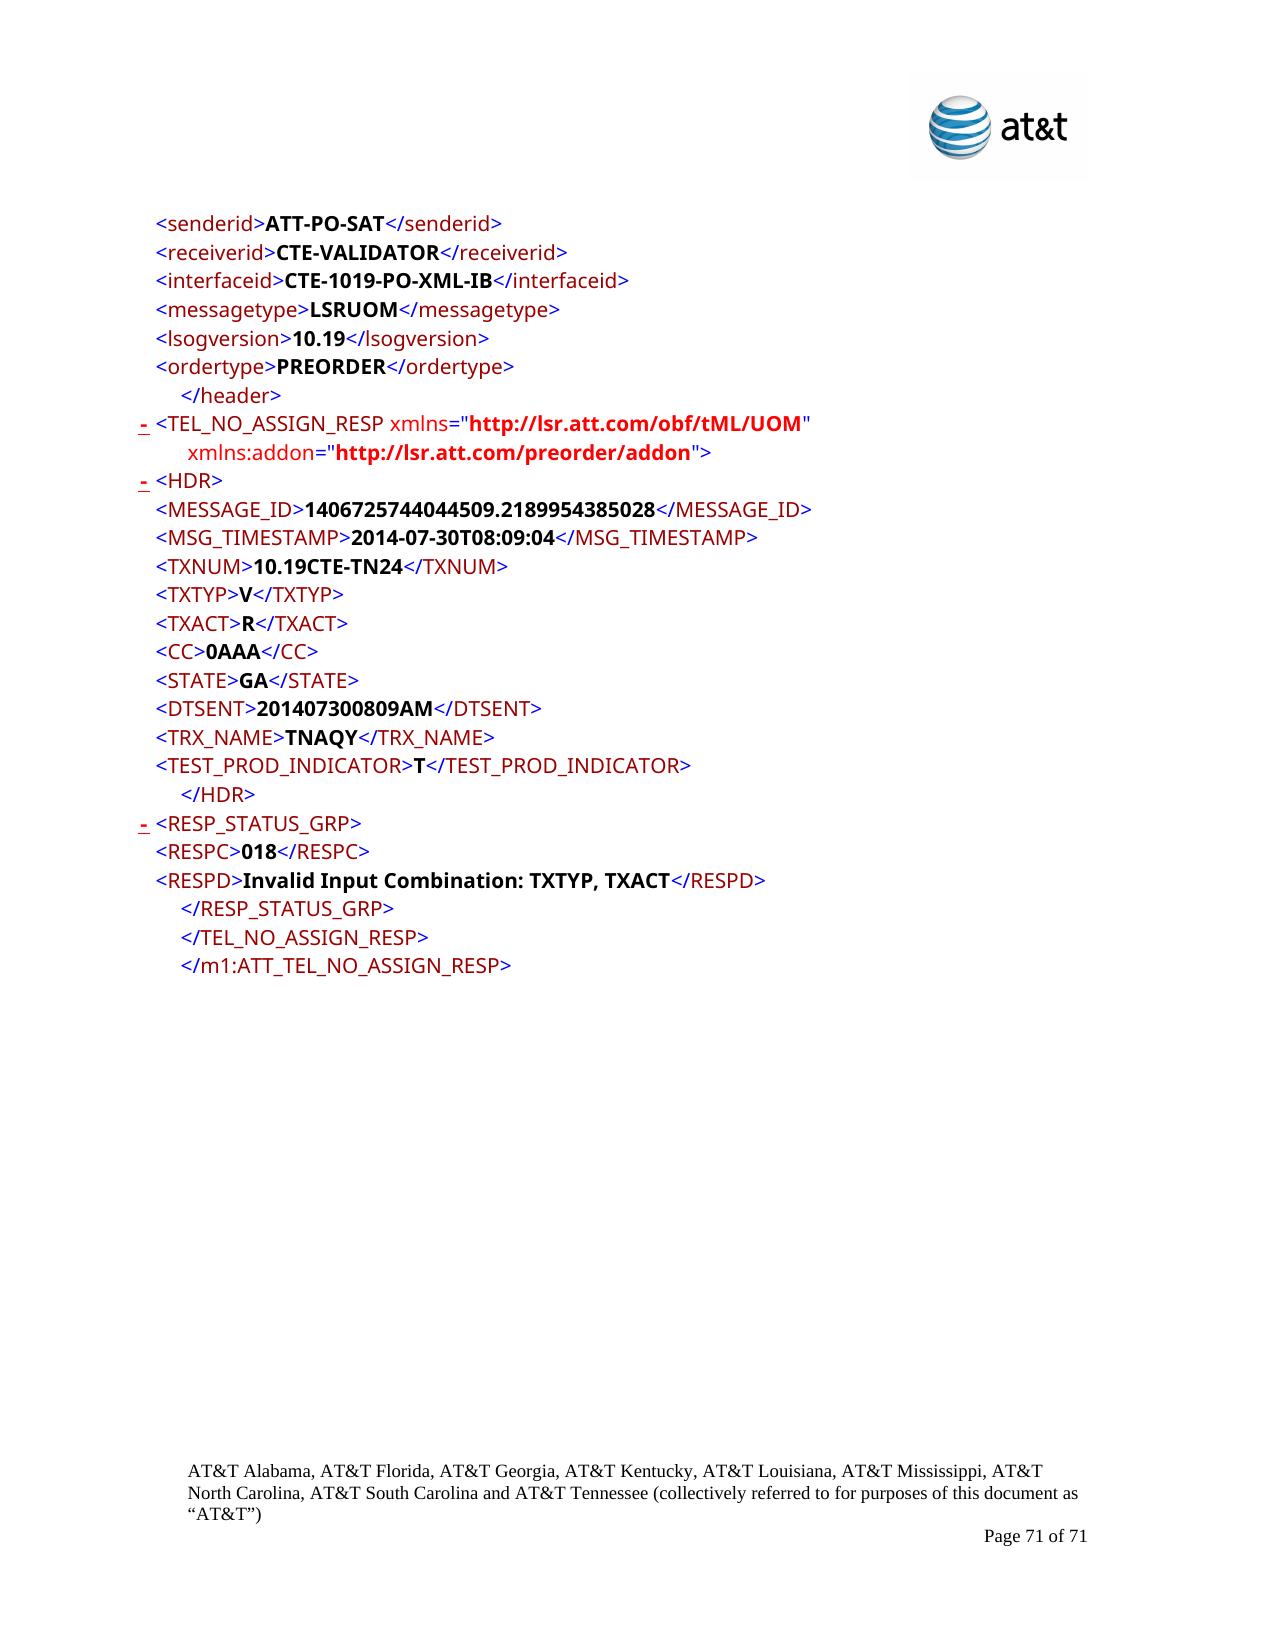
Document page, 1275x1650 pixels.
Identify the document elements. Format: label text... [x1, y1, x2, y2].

text <lsogversion>10.19</lsogversion> [137, 324, 1087, 352]
text <TXACT>R</TXACT> [137, 609, 1087, 637]
text <TEST_PROD_INDICATOR>T</TEST_PROD_INDICATOR> [137, 752, 1087, 780]
text </RESP_STATUS_GRP> [162, 894, 1087, 923]
text <messagetype>LSRUOM</messagetype> [137, 295, 1087, 324]
text </TEL_NO_ASSIGN_RESP> [162, 923, 1087, 951]
text <ordertype>PREORDER</ordertype> [137, 352, 1087, 381]
text <receiverid>CTE-VALIDATOR</receiverid> [137, 238, 1087, 267]
text <DTSENT>201407300809AM</DTSENT> [137, 694, 1087, 723]
text - <HDR> [137, 466, 1087, 495]
text <RESPD>Invalid Input Combination: TXTYP, TXACT</RESPD> [137, 866, 1087, 894]
text <TXTYP>V</TXTYP> [137, 580, 1087, 609]
picture [908, 74, 1088, 181]
text - <TEL_NO_ASSIGN_RESP xmlns="http://lsr.att.com/obf/tML/UOM" xmlns:addon="http://lsr.att.com/preorder/addon"> [137, 409, 1087, 466]
text <TXNUM>10.19CTE-TN24</TXNUM> [137, 552, 1087, 580]
text </header> [162, 381, 1087, 409]
text <MESSAGE_ID>1406725744044509.2189954385028</MESSAGE_ID> [137, 495, 1087, 523]
text <MSG_TIMESTAMP>2014-07-30T08:09:04</MSG_TIMESTAMP> [137, 523, 1087, 552]
text <RESPC>018</RESPC> [137, 837, 1087, 866]
text </HDR> [162, 780, 1087, 809]
text - <RESP_STATUS_GRP> [137, 809, 1087, 837]
text </m1:ATT_TEL_NO_ASSIGN_RESP> [162, 951, 1087, 980]
text <CC>0AAA</CC> [137, 637, 1087, 666]
text <interfaceid>CTE-1019-PO-XML-IB</interfaceid> [137, 267, 1087, 295]
text <senderid>ATT-PO-SAT</senderid> [137, 209, 1087, 238]
text <TRX_NAME>TNAQY</TRX_NAME> [137, 723, 1087, 752]
text <STATE>GA</STATE> [137, 666, 1087, 694]
